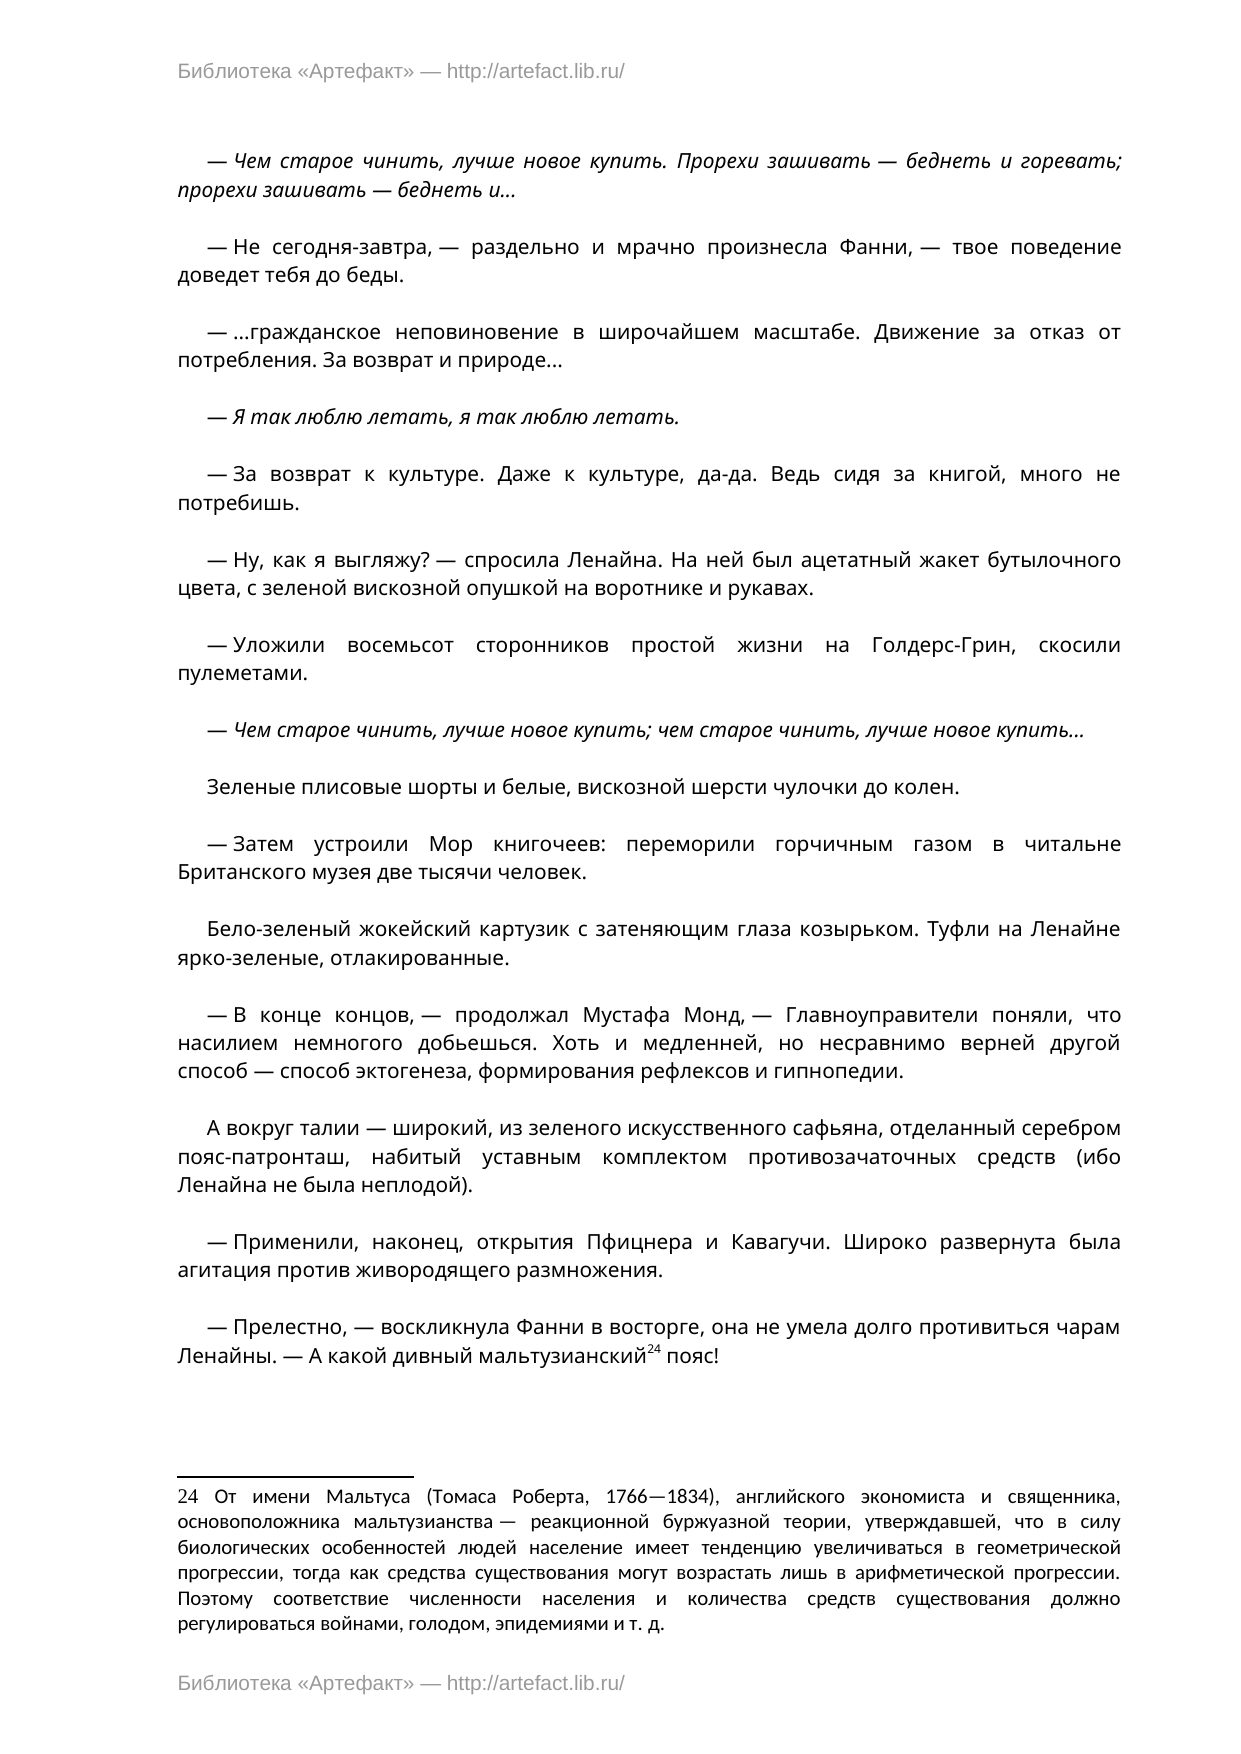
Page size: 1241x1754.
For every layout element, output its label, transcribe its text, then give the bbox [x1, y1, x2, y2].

text — Чем старое чинить, лучше новое купить; чем старое чинить, лучше новое купить... [177, 715, 1122, 744]
text — Прелестно, — воскликнула Фанни в восторге, она не умела долго противиться чарам Ленайны. — А какой дивный мальтузианский пояс! [177, 1312, 1122, 1369]
text — Не сегодня-завтра, — раздельно и мрачно произнесла Фанни, — твое поведение доведет тебя до беды. [177, 232, 1122, 289]
text — Затем устроили Мор книгочеев: переморили горчичным газом в читальне Британского музея две тысячи человек. [177, 829, 1122, 886]
text — ...гражданское неповиновение в широчайшем масштабе. Движение за отказ от потребления. За возврат и природе... [177, 317, 1122, 374]
text — Чем старое чинить, лучше новое купить. Прорехи зашивать — беднеть и горевать; прорехи зашивать — беднеть и... [177, 147, 1122, 203]
text — Применили, наконец, открытия Пфицнера и Кавагучи. Широко развернута была агитация против живородящего размножения. [177, 1227, 1122, 1284]
text — В конце концов, — продолжал Мустафа Монд, — Главноуправители поняли, что насилием немногого добьешься. Хоть и медленней, но несравнимо верней другой способ — способ эктогенеза, формирования рефлексов и гипнопедии. [177, 1000, 1122, 1085]
text — Я так люблю летать, я так люблю летать. [177, 402, 1122, 431]
text А вокруг талии — широкий, из зеленого искусственного сафьяна, отделанный серебром пояс-патронташ, набитый уставным комплектом противозачаточных средств (ибо Ленайна не была неплодой). [177, 1113, 1122, 1199]
text Зеленые плисовые шорты и белые, вискозной шерсти чулочки до колен. [177, 772, 1122, 801]
text — Ну, как я выгляжу? — спросила Ленайна. На ней был ацетатный жакет бутылочного цвета, с зеленой вискозной опушкой на воротнике и рукавах. [177, 545, 1122, 602]
text — Уложили восемьсот сторонников простой жизни на Голдерс-Грин, скосили пулеметами. [177, 630, 1122, 687]
text — За возврат к культуре. Даже к культуре, да-да. Ведь сидя за книгой, много не потребишь. [177, 459, 1122, 516]
text Бело-зеленый жокейский картузик с затеняющим глаза козырьком. Туфли на Ленайне ярко-зеленые, отлакированные. [177, 914, 1122, 971]
